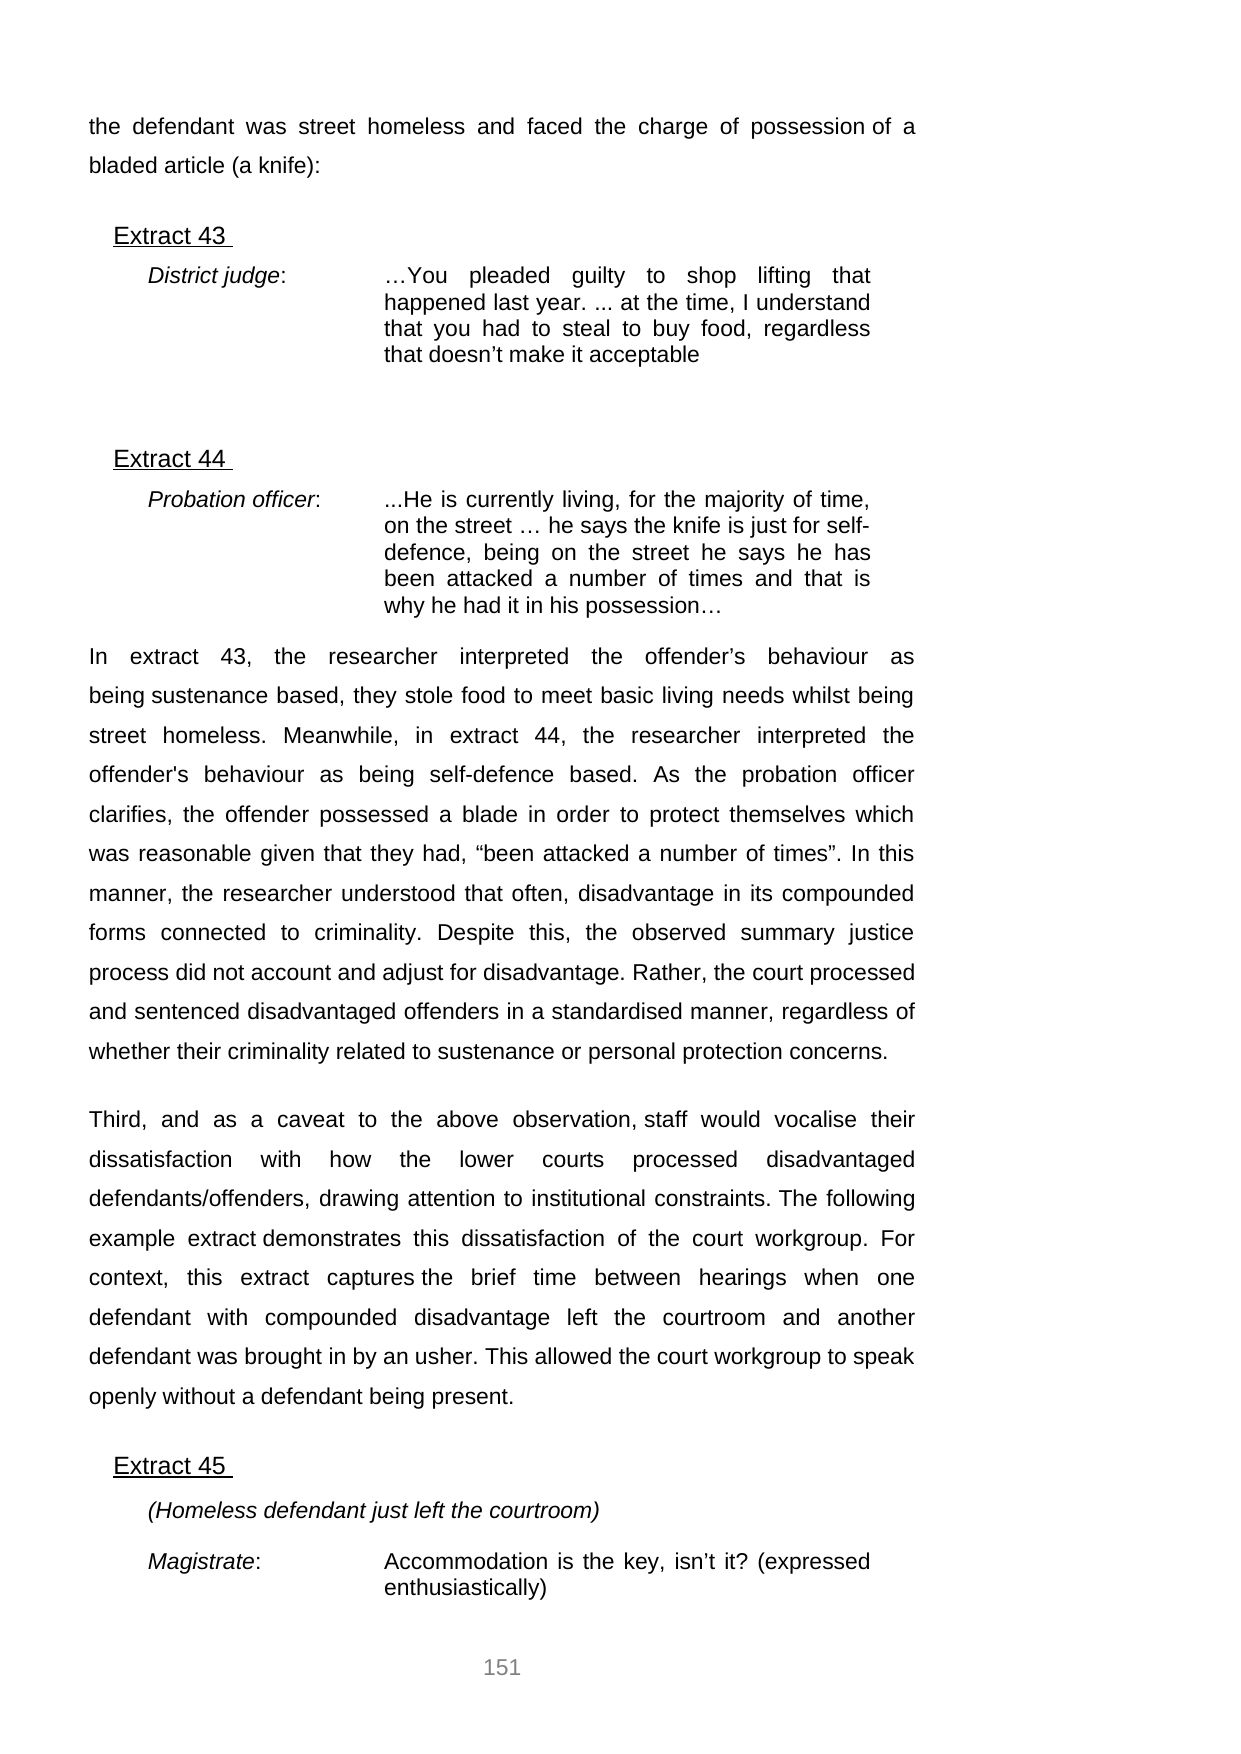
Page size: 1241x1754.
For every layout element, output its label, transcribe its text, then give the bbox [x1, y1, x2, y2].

text In extract 43, the researcher interpreted the offender’s behaviour as being sustenance based, they stole food to meet basic living needs whilst being street homeless. Meanwhile, in extract 44, the researcher interpreted the offender's behaviour as being self-defence based. As the probation officer clarifies, the offender possessed a blade in order to protect themselves which was reasonable given that they had, “been attacked a number of times”. In this manner, the researcher understood that often, disadvantage in its compounded forms connected to criminality. Despite this, the observed summary justice process did not account and adjust for disadvantage. Rather, the court processed and sentenced disadvantaged offenders in a standardised manner, regardless of whether their criminality related to sustenance or personal protection concerns. [89, 643, 915, 1064]
text District judge: …You pleaded guilty to shop lifting that happened last year. ... at the time, I understand that you had to steal to buy food, regardless that doesn’t make it acceptable [148, 262, 871, 367]
text Probation officer: ...He is currently living, for the majority of time, on the street … he says the knife is just for self-defence, being on the street he says he has been attacked a number of times and that is why he had it in his possession… [148, 486, 871, 618]
text Third, and as a caveat to the above observation, staff would vocalise their dissatisfaction with how the lower courts processed disadvantaged defendants/offenders, drawing attention to institutional constraints. The following example extract demonstrates this dissatisfaction of the court workgroup. For context, this extract captures the brief time between hearings when one defendant with compounded disadvantage left the courtroom and another defendant was brought in by an usher. This allowed the court workgroup to speak openly without a defendant being present. [89, 1106, 915, 1409]
text (Homeless defendant just left the courtroom) [148, 1497, 871, 1523]
text Magistrate: Accommodation is the key, isn’t it? (expressed enthusiastically) [148, 1548, 871, 1601]
